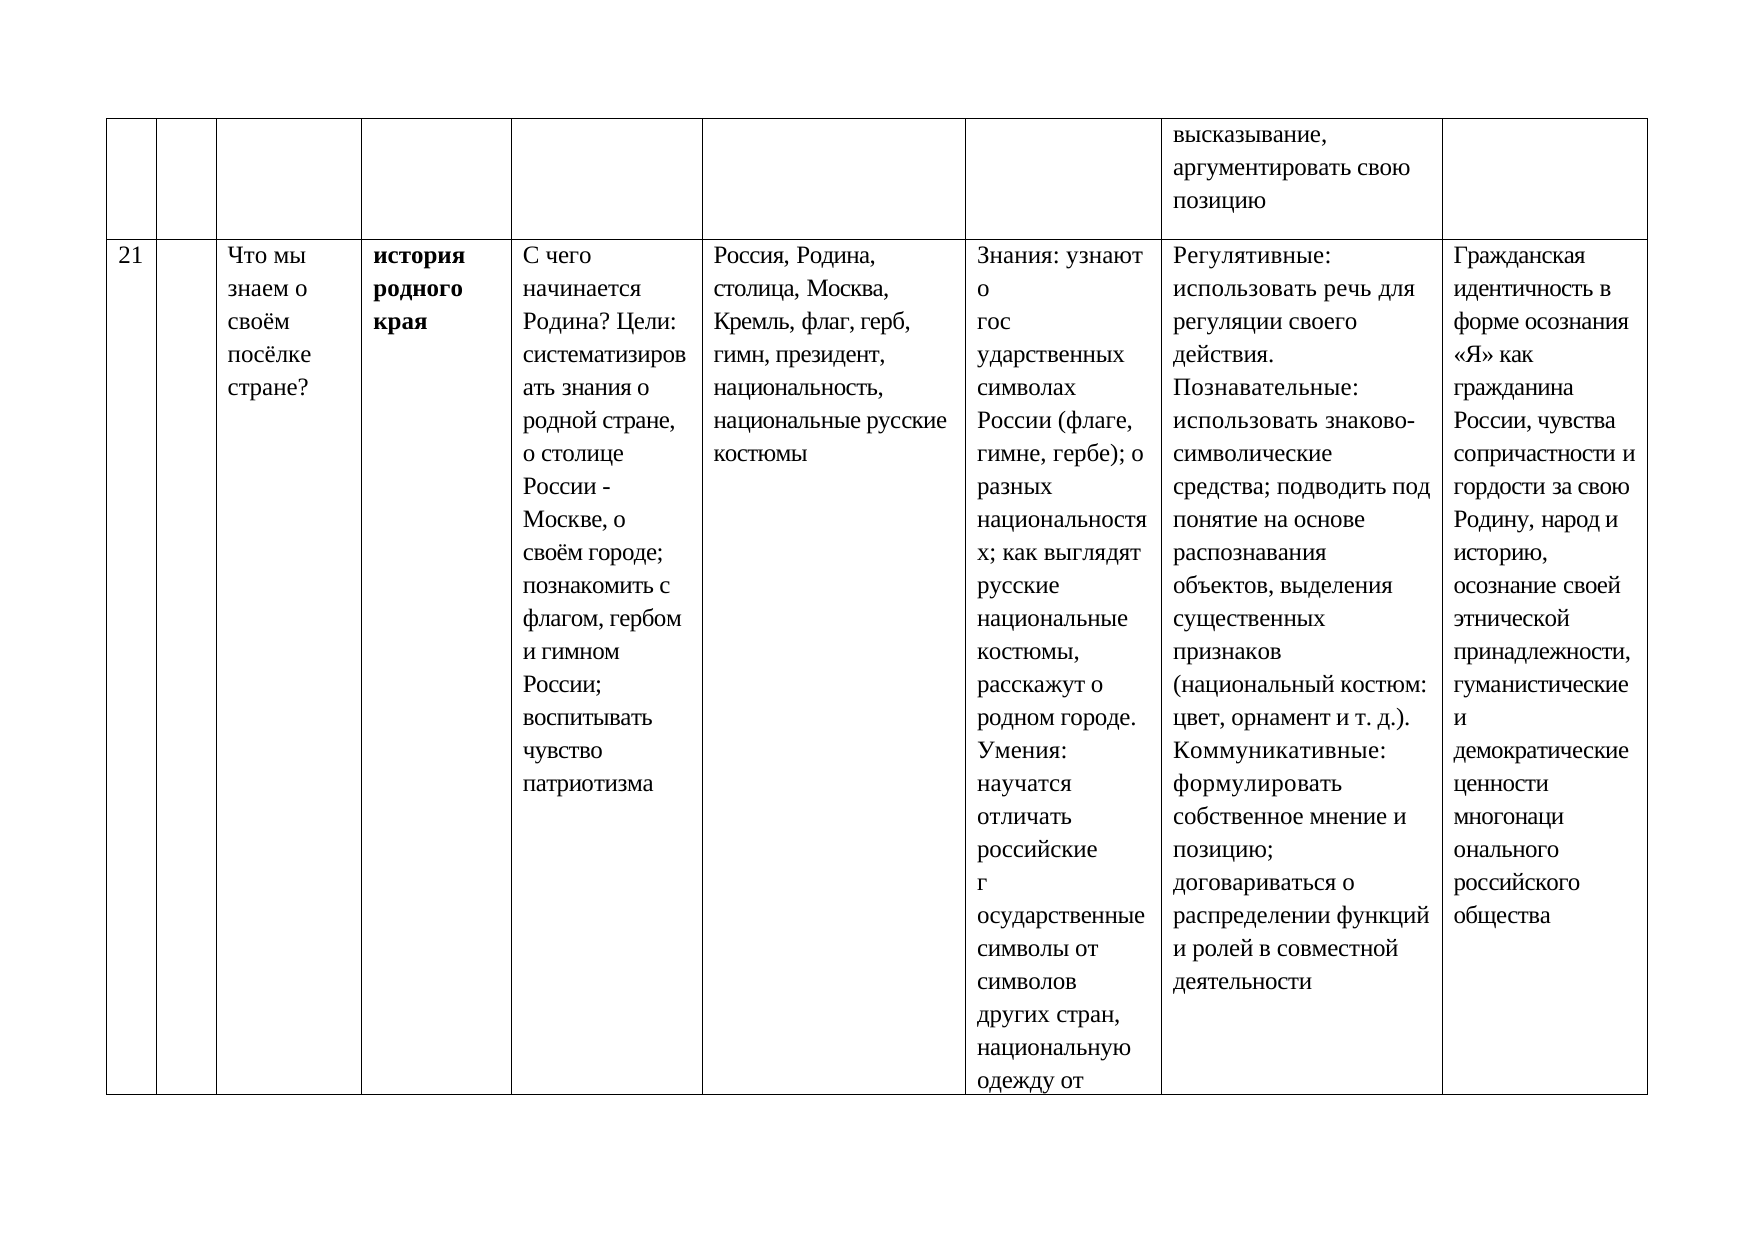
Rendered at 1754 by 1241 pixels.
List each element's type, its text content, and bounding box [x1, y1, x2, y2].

table_cell [157, 240, 216, 1094]
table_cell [217, 240, 361, 1094]
table_cell [362, 119, 511, 239]
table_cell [1443, 119, 1647, 239]
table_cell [1162, 240, 1442, 1094]
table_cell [217, 119, 361, 239]
table_cell [157, 119, 216, 239]
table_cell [703, 240, 965, 1094]
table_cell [362, 240, 511, 1094]
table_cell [703, 119, 965, 239]
table_cell 20 [107, 119, 156, 239]
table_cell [966, 119, 1161, 239]
table_cell 21 [107, 240, 156, 1094]
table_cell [512, 119, 702, 239]
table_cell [512, 240, 702, 1094]
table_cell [1443, 240, 1647, 1094]
